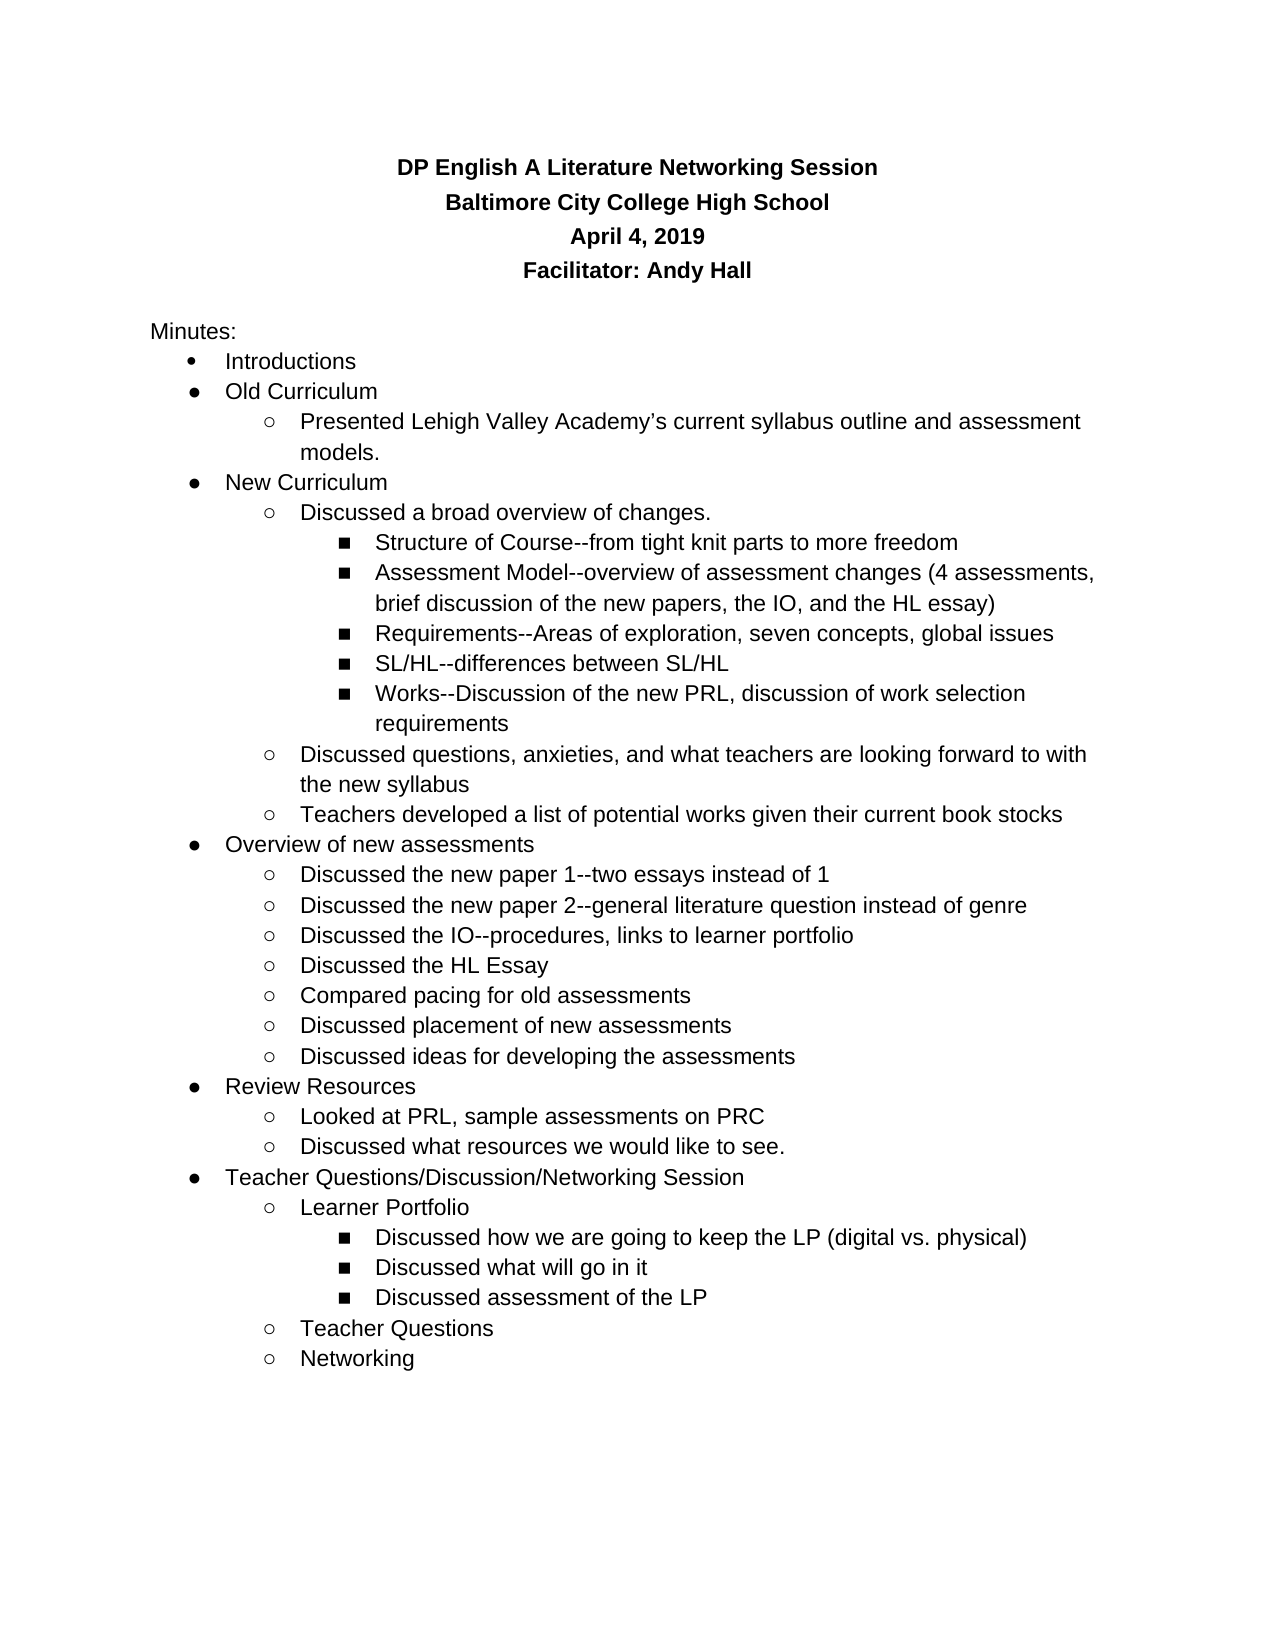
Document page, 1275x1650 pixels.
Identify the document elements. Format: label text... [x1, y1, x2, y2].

list Discussed what will go in it [337, 1254, 1125, 1281]
list Structure of Course--from tight knit parts to more freedom [337, 529, 1125, 556]
list Overview of new assessments [187, 831, 1125, 858]
list Discussed placement of new assessments [262, 1012, 1125, 1039]
text Minutes: [150, 318, 1125, 344]
list Teacher Questions/Discussion/Networking Session [187, 1163, 1125, 1190]
subtitle Facilitator: Andy Hall [150, 257, 1125, 284]
list Discussed ideas for developing the assessments [262, 1043, 1125, 1069]
list Teachers developed a list of potential works given their current book stocks [262, 801, 1125, 827]
list Discussed a broad overview of changes. [262, 499, 1125, 525]
list Works--Discussion of the new PRL, discussion of work selection requirements [337, 680, 1125, 737]
list Discussed assessment of the LP [337, 1284, 1125, 1311]
list Assessment Model--overview of assessment changes (4 assessments, brief discussion of the new papers, the IO, and the HL essay) [337, 559, 1125, 616]
list Compared pacing for old assessments [262, 982, 1125, 1009]
list Discussed the HL Essay [262, 952, 1125, 978]
list Looked at PRL, sample assessments on PRC [262, 1103, 1125, 1129]
subtitle April 4, 2019 [150, 223, 1125, 249]
list Discussed how we are going to keep the LP (digital vs. physical) [337, 1224, 1125, 1250]
list Networking [262, 1345, 1125, 1371]
list Review Resources [187, 1073, 1125, 1099]
list Presented Lehigh Valley Academy’s current syllabus outline and assessment models. [262, 408, 1125, 465]
list SL/HL--differences between SL/HL [337, 650, 1125, 676]
list Discussed questions, anxieties, and what teachers are looking forward to with the new syllabus [262, 741, 1125, 797]
subtitle Baltimore City College High School [150, 188, 1125, 215]
list Discussed what resources we would like to see. [262, 1133, 1125, 1160]
list Requirements--Areas of exploration, seven concepts, global issues [337, 620, 1125, 646]
list Teacher Questions [262, 1314, 1125, 1341]
list New Curriculum [187, 469, 1125, 495]
list Discussed the new paper 1--two essays instead of 1 [262, 861, 1125, 888]
subtitle DP English A Literature Networking Session [150, 154, 1125, 181]
list Introductions [187, 348, 1125, 374]
list Discussed the IO--procedures, links to learner portfolio [262, 922, 1125, 948]
list Old Curriculum [187, 378, 1125, 404]
list Discussed the new paper 2--general literature question instead of genre [262, 892, 1125, 918]
list Learner Portfolio [262, 1194, 1125, 1220]
